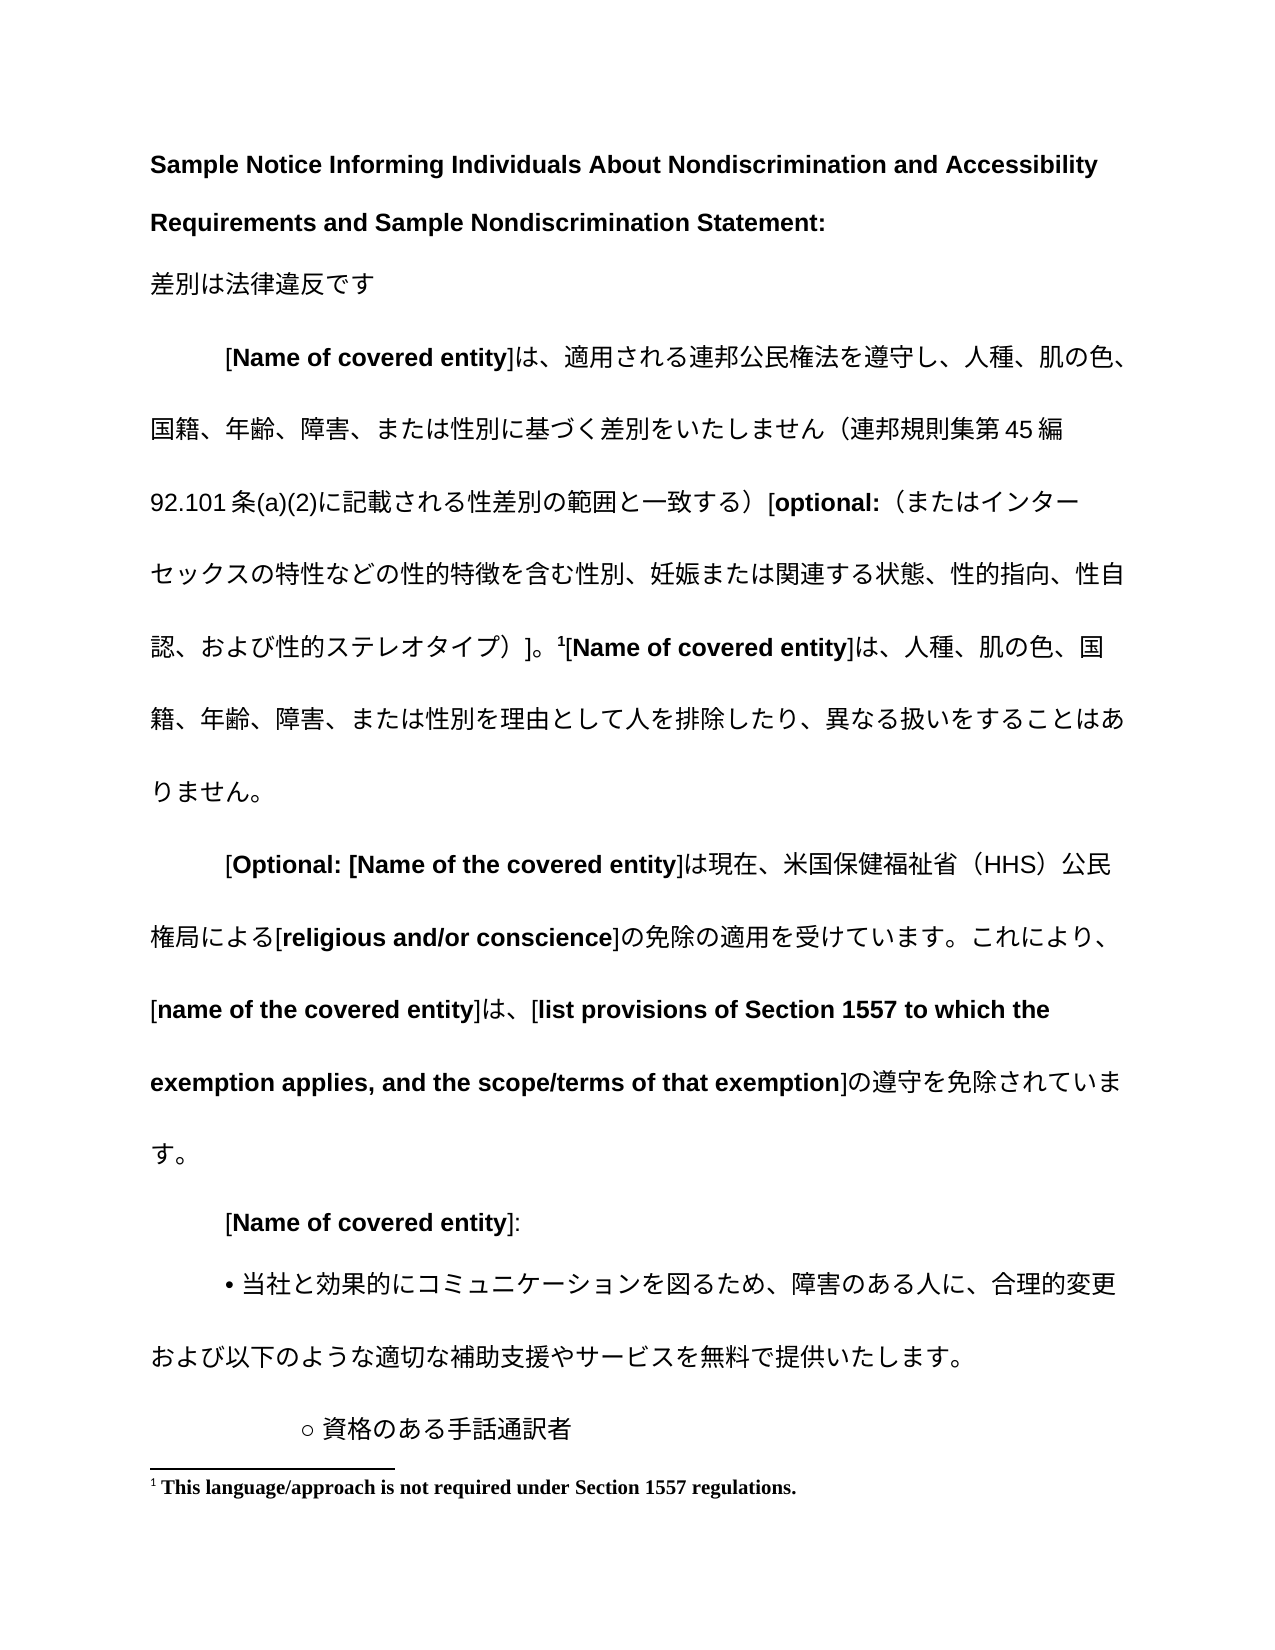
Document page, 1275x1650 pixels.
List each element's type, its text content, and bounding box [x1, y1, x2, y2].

text Sample Notice Informing Individuals About Nondiscrimination and Accessibility Requirements and Sample Nondiscrimination Statement: [150, 150, 1125, 236]
text ○ 資格のある手話通訳者 [150, 1410, 1125, 1446]
text [Name of covered entity]は、適用される連邦公民権法を遵守し、人種、肌の色、国籍、年齢、障害、または性別に基づく差別をいたしません（連邦規則集第45編92.101条(a)(2)に記載される性差別の範囲と一致する）[optional:（またはインターセックスの特性などの性的特徴を含む性別、妊娠または関連する状態、性的指向、性自認、および性的ステレオタイプ）]。[Name of covered entity]は、人種、肌の色、国籍、年齢、障害、または性別を理由として人を排除したり、異なる扱いをすることはありません。 [150, 337, 1125, 809]
text • 当社と効果的にコミュニケーションを図るため、障害のある人に、合理的変更および以下のような適切な補助支援やサービスを無料で提供いたします。 [150, 1265, 1125, 1374]
text [Optional: [Name of the covered entity]は現在、米国保健福祉省（HHS）公民権局による[religious and/or conscience]の免除の適用を受けています。これにより、[name of the covered entity]は、[list provisions of Section 1557 to which the exemption applies, and the scope/terms of that exemption]の遵守を免除されています。 [150, 845, 1125, 1171]
text [Name of covered entity]: [150, 1207, 1125, 1236]
text 差別は法律違反です [150, 265, 1125, 301]
